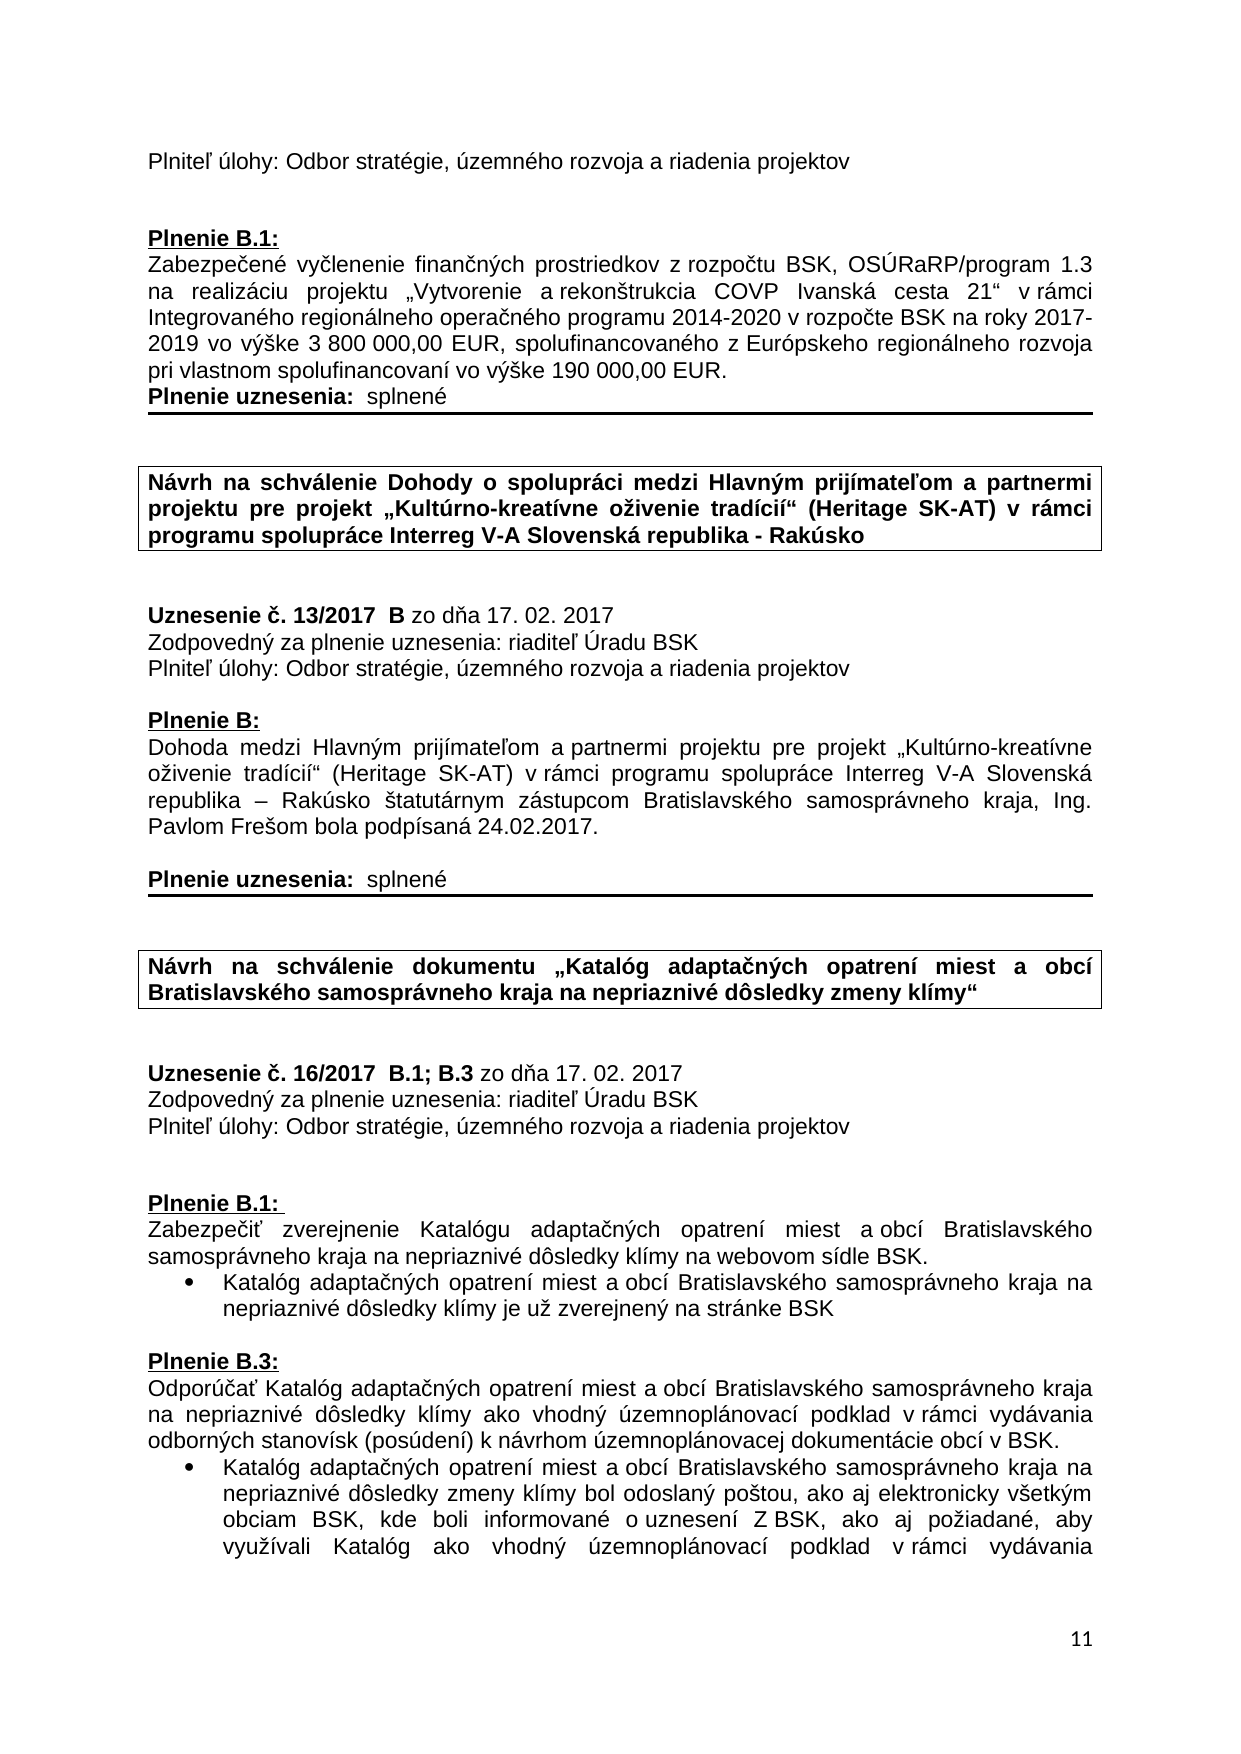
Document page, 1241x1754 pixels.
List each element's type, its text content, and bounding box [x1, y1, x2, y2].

text Plniteľ úlohy: Odbor stratégie, územného rozvoja a riadenia projektov [148, 1113, 1093, 1139]
list Katalóg adaptačných opatrení miest a obcí Bratislavského samosprávneho kraja na nepriaznivé dôsledky klímy je už zverejnený na stránke BSK [185, 1269, 1093, 1322]
text Plnenie B: [148, 707, 1093, 734]
text Plnenie B.3: [148, 1348, 1093, 1374]
text Návrh na schválenie dokumentu „Katalóg adaptačných opatrení miest a obcí Bratislavského samosprávneho kraja na nepriaznivé dôsledky zmeny klímy“ [139, 951, 1101, 1008]
text Návrh na schválenie Dohody o spolupráci medzi Hlavným prijímateľom a partnermi projektu pre projekt „Kultúrno-kreatívne oživenie tradícií“ (Heritage SK-AT) v rámci programu spolupráce Interreg V-A Slovenská republika - Rakúsko [139, 467, 1101, 550]
text Plnenie uznesenia: splnené [148, 383, 1093, 412]
text Zodpovedný za plnenie uznesenia: riaditeľ Úradu BSK [148, 1086, 1093, 1113]
text Zabezpečiť zverejnenie Katalógu adaptačných opatrení miest a obcí Bratislavského samosprávneho kraja na nepriaznivé dôsledky klímy na webovom sídle BSK. [148, 1216, 1093, 1269]
text Plnenie B.1: [148, 1190, 1093, 1216]
text Plnenie uznesenia: splnené [148, 866, 1093, 894]
text Plniteľ úlohy: Odbor stratégie, územného rozvoja a riadenia projektov [148, 148, 1093, 174]
text Plniteľ úlohy: Odbor stratégie, územného rozvoja a riadenia projektov [148, 655, 1093, 681]
text Odporúčať Katalóg adaptačných opatrení miest a obcí Bratislavského samosprávneho kraja na nepriaznivé dôsledky klímy ako vhodný územnoplánovací podklad v rámci vydávania odborných stanovísk (posúdení) k návrhom územnoplánovacej dokumentácie obcí v BSK. [148, 1374, 1093, 1453]
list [185, 1453, 1093, 1559]
text Plnenie B.1: [148, 225, 1093, 251]
text Uznesenie č. 16/2017 B.1; B.3 zo dňa 17. 02. 2017 [148, 1060, 1093, 1086]
text Dohoda medzi Hlavným prijímateľom a partnermi projektu pre projekt „Kultúrno-kreatívne oživenie tradícií“ (Heritage SK-AT) v rámci programu spolupráce Interreg V-A Slovenská republika – Rakúsko štatutárnym zástupcom Bratislavského samosprávneho kraja, Ing. Pavlom Frešom bola podpísaná 24.02.2017. [148, 734, 1093, 839]
text Zabezpečené vyčlenenie finančných prostriedkov z rozpočtu BSK, OSÚRaRP/program 1.3 na realizáciu projektu „Vytvorenie a rekonštrukcia COVP Ivanská cesta 21“ v rámci Integrovaného regionálneho operačného programu 2014-2020 v rozpočte BSK na roky 2017-2019 vo výške 3 800 000,00 EUR, spolufinancovaného z Európskeho regionálneho rozvoja pri vlastnom spolufinancovaní vo výške 190 000,00 EUR. [148, 251, 1093, 383]
text Zodpovedný za plnenie uznesenia: riaditeľ Úradu BSK [148, 628, 1093, 655]
text Uznesenie č. 13/2017 B zo dňa 17. 02. 2017 [148, 602, 1093, 628]
